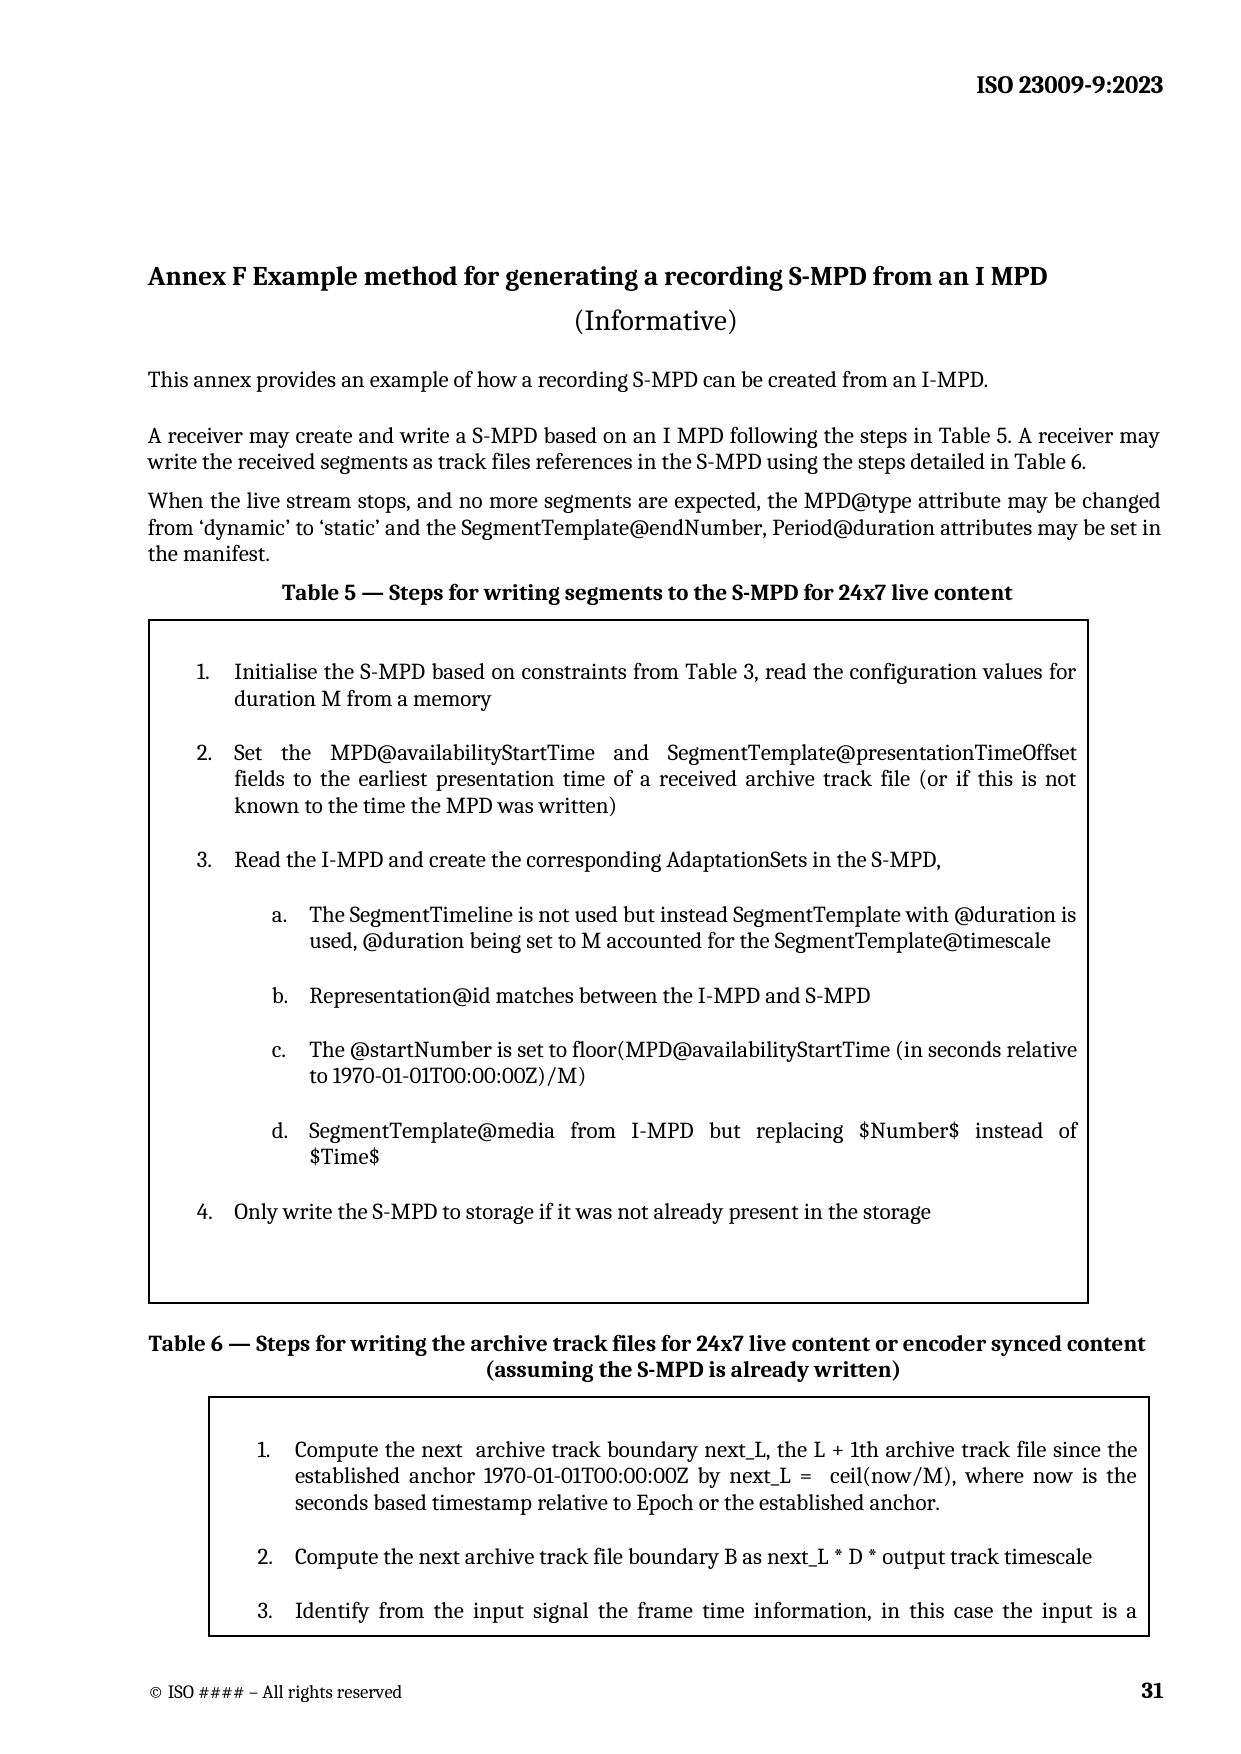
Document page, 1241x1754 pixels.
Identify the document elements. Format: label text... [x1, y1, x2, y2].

text This annex provides an example of how a recording S-MPD can be created from an I-MPD. [148, 367, 1163, 394]
table_header Initialise the S-MPD based on constraints from Table 3, read the configuration values for duration M from a memory Set the MPD@availabilityStartTime and SegmentTemplate@presentationTimeOffset fields to the earliest presentation time of a received archive track file (or if this is not known to the time the MPD was written) Read the I-MPD and create the corresponding AdaptationSets in the S-MPD, The SegmentTimeline is not used but instead SegmentTemplate with @duration is used, @duration being set to M accounted for the SegmentTemplate@timescale Representation@id matches between the I-MPD and S-MPD The @startNumber is set to floor(MPD@availabilityStartTime (in seconds relative to 1970-01-01T00:00:00Z)/M) SegmentTemplate@media from I-MPD but replacing $Number$ instead of $Time$ Only write the S-MPD to storage if it was not already present in the storage [150, 621, 1087, 1302]
subtitle Annex F Example method for generating a recording S-MPD from an I MPD [148, 261, 1163, 292]
text A receiver may create and write a S-MPD based on an I MPD following the steps in Table 5. A receiver may write the received segments as track files references in the S-MPD using the steps detailed in Table 6. [148, 423, 1163, 476]
text (Informative) [148, 304, 1163, 338]
title Steps for writing segments to the S-MPD for 24x7 live content [185, 579, 1163, 606]
title Steps for writing the archive track files for 24x7 live content or encoder synced content (assuming the S-MPD is already written) [185, 1331, 1163, 1383]
text When the live stream stops, and no more segments are expected, the MPD@type attribute may be changed from ‘dynamic’ to ‘static’ and the SegmentTemplate@endNumber, Period@duration attributes may be set in the manifest. [148, 488, 1163, 567]
